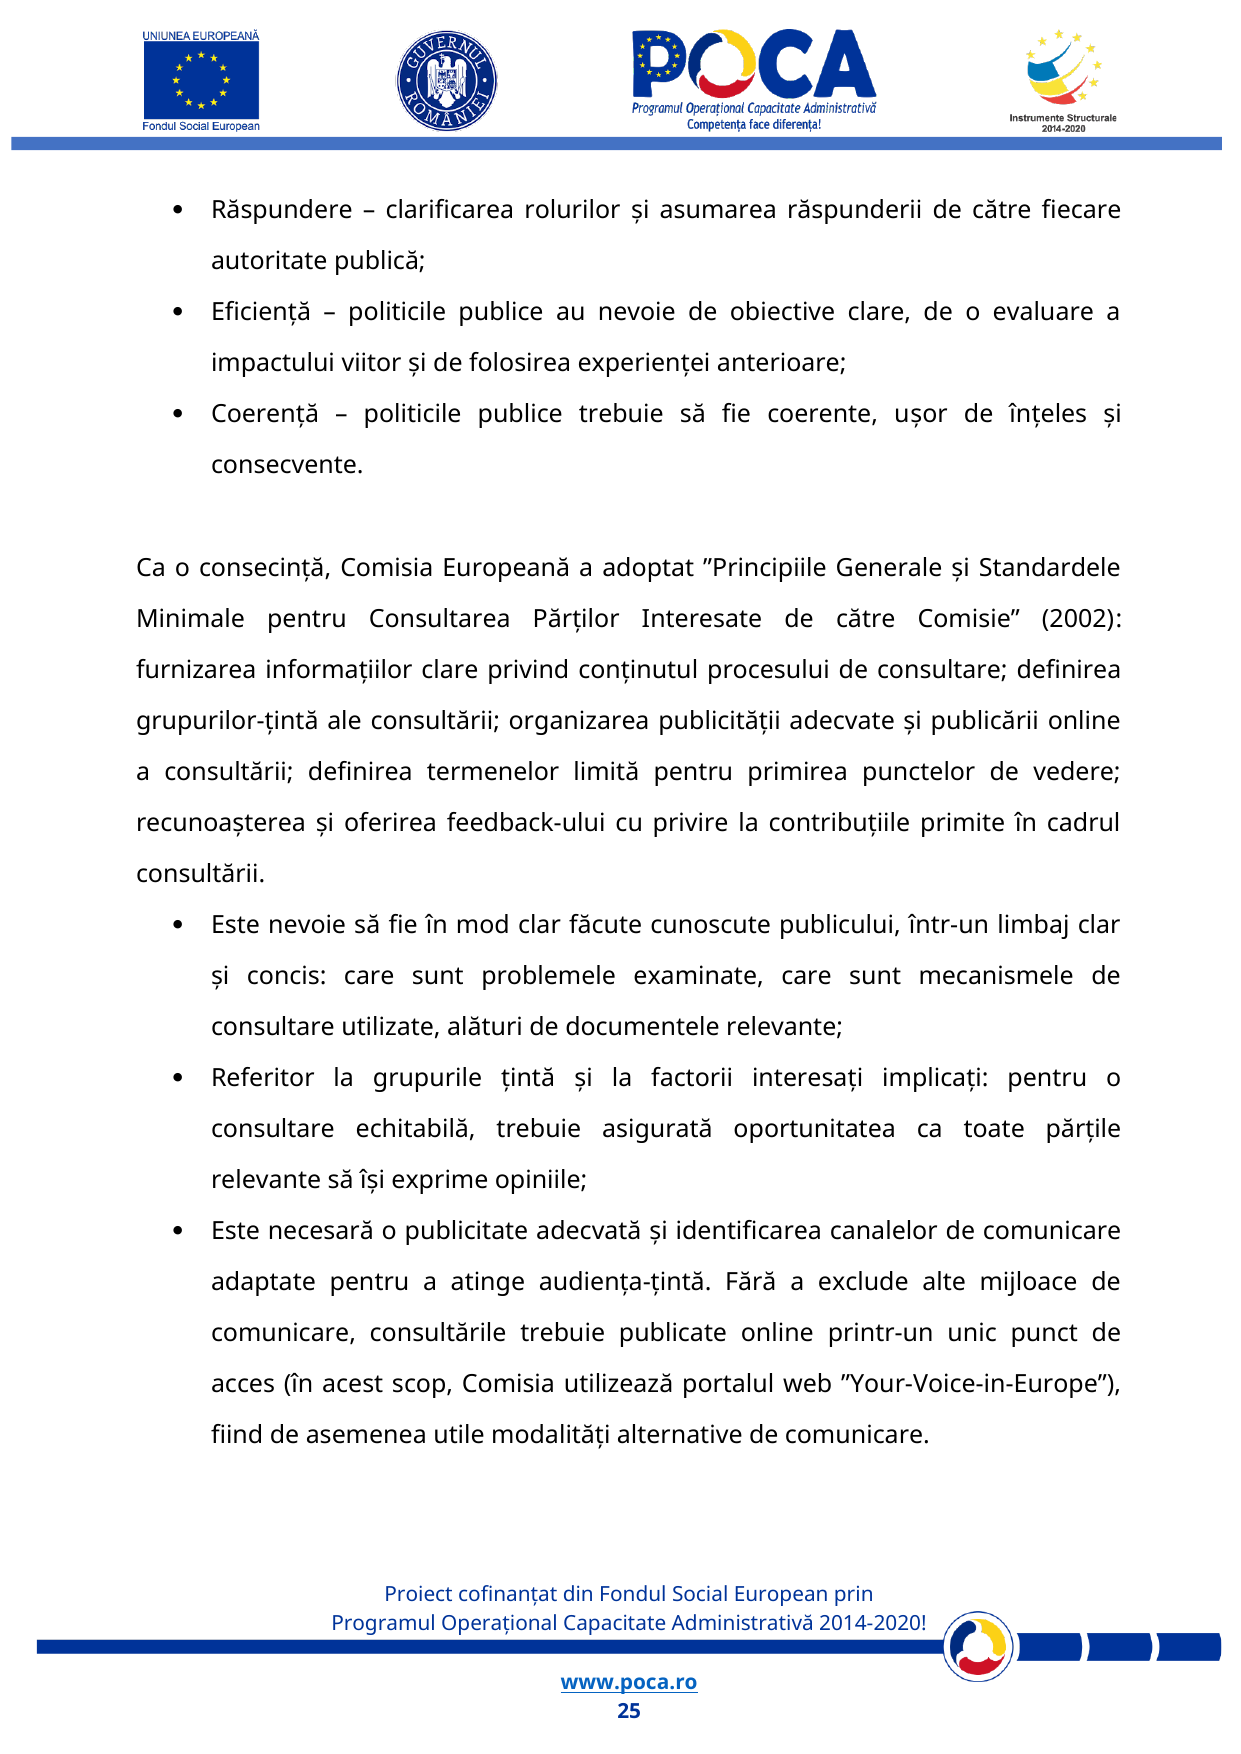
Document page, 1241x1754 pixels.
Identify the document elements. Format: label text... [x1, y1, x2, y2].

picture [36, 1611, 1222, 1682]
list Eficienţă – politicile publice au nevoie de obiective clare, de o evaluare a impactului viitor şi de folosirea experienţei anterioare; [173, 294, 1122, 379]
list Coerenţă – politicile publice trebuie să fie coerente, uşor de înţeles şi consecvente. [173, 396, 1122, 481]
list Referitor la grupurile țintă şi la factorii interesaţi implicaţi: pentru o consultare echitabilă, trebuie asigurată oportunitatea ca toate părțile relevante să își exprime opiniile; [173, 1060, 1122, 1196]
text Ca o consecință, Comisia Europeană a adoptat ”Principiile Generale și Standardele Minimale pentru Consultarea Părților Interesate de către Comisie” (2002): furnizarea informațiilor clare privind conținutul procesului de consultare; definirea grupurilor-țintă ale consultării; organizarea publicității adecvate și publicării online a consultării; definirea termenelor limită pentru primirea punctelor de vedere; recunoașterea și oferirea feedback-ului cu privire la contribuțiile primite în cadrul consultării. [136, 549, 1122, 889]
list Este nevoie să fie în mod clar făcute cunoscute publicului, într-un limbaj clar și concis: care sunt problemele examinate, care sunt mecanismele de consultare utilizate, alături de documentele relevante; [173, 907, 1122, 1043]
picture [141, 29, 1117, 132]
list Răspundere – clarificarea rolurilor şi asumarea răspunderii de către fiecare autoritate publică; [173, 192, 1122, 277]
list Este necesară o publicitate adecvată și identificarea canalelor de comunicare adaptate pentru a atinge audiența-țintă. Fără a exclude alte mijloace de comunicare, consultările trebuie publicate online printr-un unic punct de acces (în acest scop, Comisia utilizează portalul web ”Your-Voice-in-Europe”), fiind de asemenea utile modalități alternative de comunicare. [173, 1213, 1122, 1451]
